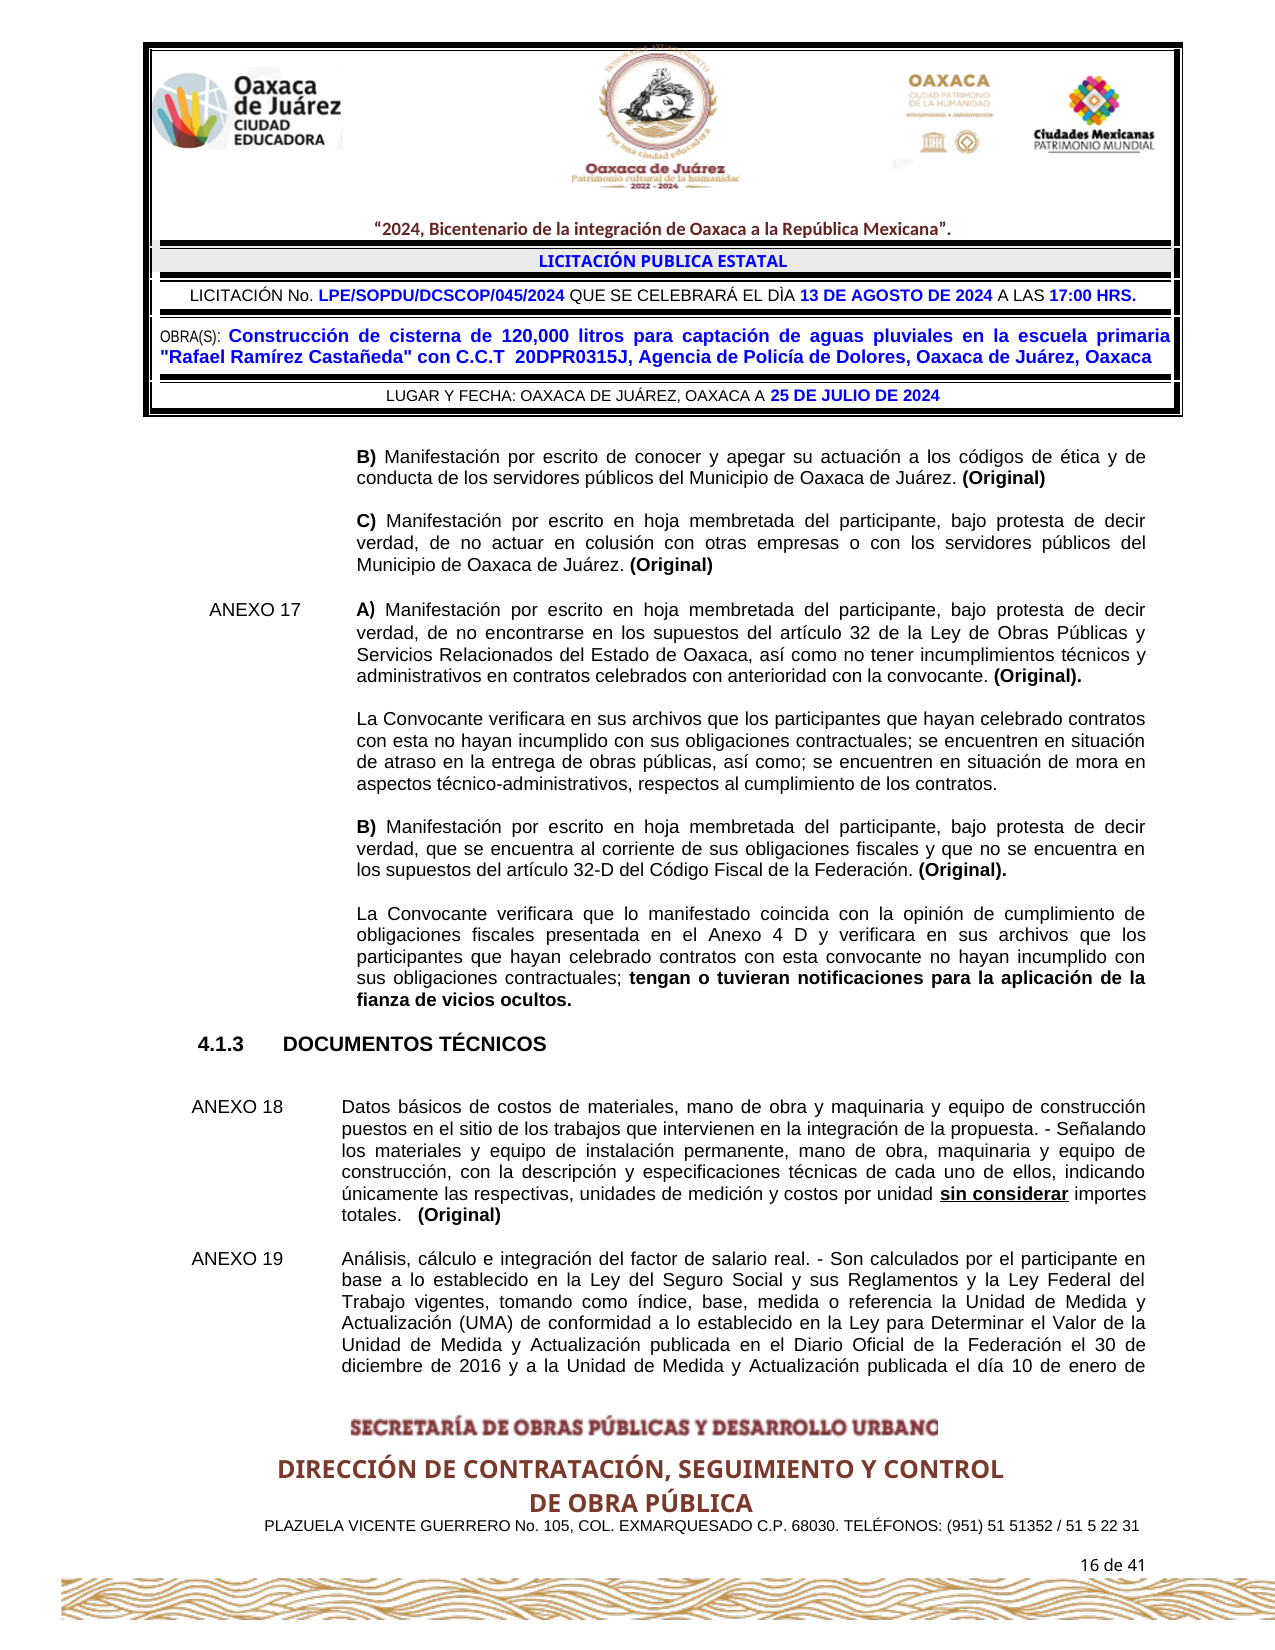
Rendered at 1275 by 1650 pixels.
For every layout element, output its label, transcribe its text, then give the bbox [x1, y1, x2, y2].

text ANEXO 18 Datos básicos de costos de materiales, mano de obra y maquinaria y equipo de construcción puestos en el sitio de los trabajos que intervienen en la integración de la propuesta. - Señalando los materiales y equipo de instalación permanente, mano de obra, maquinaria y equipo de construcción, con la descripción y especificaciones técnicas de cada uno de ellos, indicando únicamente las respectivas, unidades de medición y costos por unidad sin considerar importes totales. (Original) [191, 1096, 1146, 1226]
text La Convocante verificara que lo manifestado coincida con la opinión de cumplimiento de obligaciones fiscales presentada en el Anexo 4 D y verificara en sus archivos que los participantes que hayan celebrado contratos con esta convocante no hayan incumplido con sus obligaciones contractuales; tengan o tuvieran notificaciones para la aplicación de la fianza de vicios ocultos. [356, 902, 1146, 1010]
text B) Manifestación por escrito de conocer y apegar su actuación a los códigos de ética y de conducta de los servidores públicos del Municipio de Oaxaca de Juárez. (Original) [356, 446, 1146, 489]
list DOCUMENTOS TÉCNICOS [198, 1032, 1146, 1056]
picture [892, 61, 1174, 169]
text C) Manifestación por escrito en hoja membretada del participante, bajo protesta de decir verdad, de no actuar en colusión con otras empresas o con los servidores públicos del Municipio de Oaxaca de Juárez. (Original) [356, 510, 1146, 575]
text B) Manifestación por escrito en hoja membretada del participante, bajo protesta de decir verdad, que se encuentra al corriente de sus obligaciones fiscales y que no se encuentra en los supuestos del artículo 32-D del Código Fiscal de la Federación. (Original). [356, 816, 1146, 881]
picture [152, 67, 344, 150]
text La Convocante verificara en sus archivos que los participantes que hayan celebrado contratos con esta no hayan incumplido con sus obligaciones contractuales; se encuentren en situación de atraso en la entrega de obras públicas, así como; se encuentren en situación de mora en aspectos técnico-administrativos, respectos al cumplimiento de los contratos. [356, 708, 1146, 794]
text ANEXO 17 A) Manifestación por escrito en hoja membretada del participante, bajo protesta de decir verdad, de no encontrarse en los supuestos del artículo 32 de la Ley de Obras Públicas y Servicios Relacionados del Estado de Oaxaca, así como no tener incumplimientos técnicos y administrativos en contratos celebrados con anterioridad con la convocante. (Original). [209, 597, 1146, 687]
